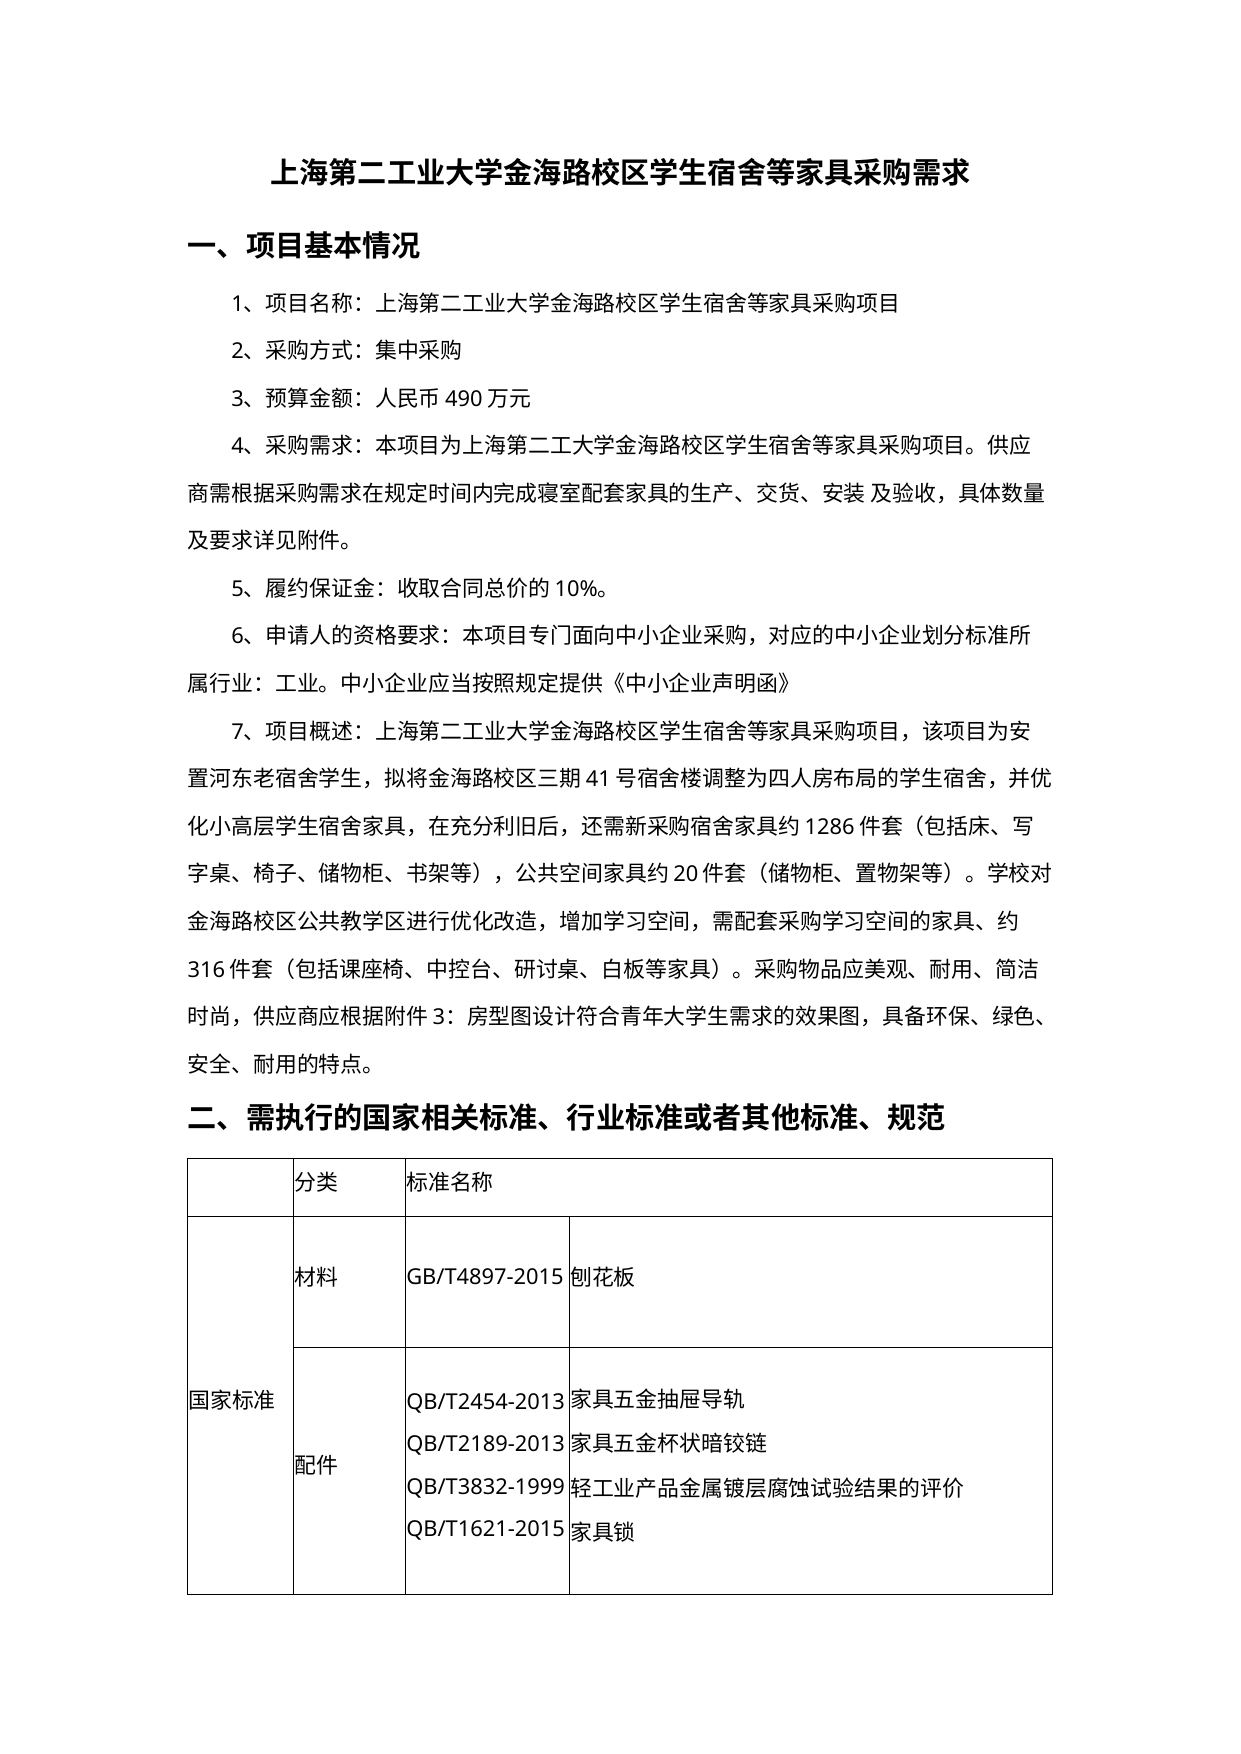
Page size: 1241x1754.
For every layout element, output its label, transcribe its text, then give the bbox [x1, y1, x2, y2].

text 上海第二工业大学金海路校区学生宿舍等家具采购需求 [187, 150, 1053, 192]
list 申请人的资格要求：本项目专门面向中小企业采购，对应的中小企业划分标准所属行业：工业。中小企业应当按照规定提供《中小企业声明函》 [187, 618, 1053, 698]
table_header 标准名称 [406, 1159, 1052, 1216]
table_cell 配件 [294, 1348, 405, 1593]
table_cell 材料 [294, 1217, 405, 1347]
list 项目概述：上海第二工业大学金海路校区学生宿舍等家具采购项目，该项目为安置河东老宿舍学生，拟将金海路校区三期41号宿舍楼调整为四人房布局的学生宿舍，并优化小高层学生宿舍家具，在充分利旧后，还需新采购宿舍家具约1286件套（包括床、写字桌、椅子、储物柜、书架等），公共空间家具约20件套（储物柜、置物架等）。学校对金海路校区公共教学区进行优化改造，增加学习空间，需配套采购学习空间的家具、约316件套（包括课座椅、中控台、研讨桌、白板等家具）。采购物品应美观、耐用、简洁时尚，供应商应根据附件3：房型图设计符合青年大学生需求的效果图，具备环保、绿色、安全、耐用的特点。 [187, 714, 1053, 1078]
text 3、预算金额：人民币490万元 [187, 381, 1053, 412]
table_cell 国家标准 [188, 1217, 293, 1593]
text 4、采购需求：本项目为上海第二工大学金海路校区学生宿舍等家具采购项目。供应商需根据采购需求在规定时间内完成寝室配套家具的生产、交货、安装 及验收，具体数量及要求详见附件。 [187, 428, 1053, 555]
table_header 分类 [294, 1159, 405, 1216]
table_cell GB/T4897-2015 [406, 1217, 569, 1347]
table_header [188, 1159, 293, 1216]
list 履约保证金：收取合同总价的10%。 [187, 571, 1053, 603]
table_cell 刨花板 [570, 1217, 1052, 1347]
text 1、项目名称：上海第二工业大学金海路校区学生宿舍等家具采购项目 [187, 286, 1053, 317]
text 一、项目基本情况 [187, 222, 1053, 264]
text 2、采购方式：集中采购 [187, 333, 1053, 365]
table_cell QB/T2454-2013 QB/T2189-2013 QB/T3832-1999 QB/T1621-2015 [406, 1348, 569, 1593]
table_cell 家具五金抽屉导轨 家具五金杯状暗铰链 轻工业产品金属镀层腐蚀试验结果的评价 家具锁 [570, 1348, 1052, 1593]
text 二、需执行的国家相关标准、行业标准或者其他标准、规范 [187, 1094, 1053, 1137]
